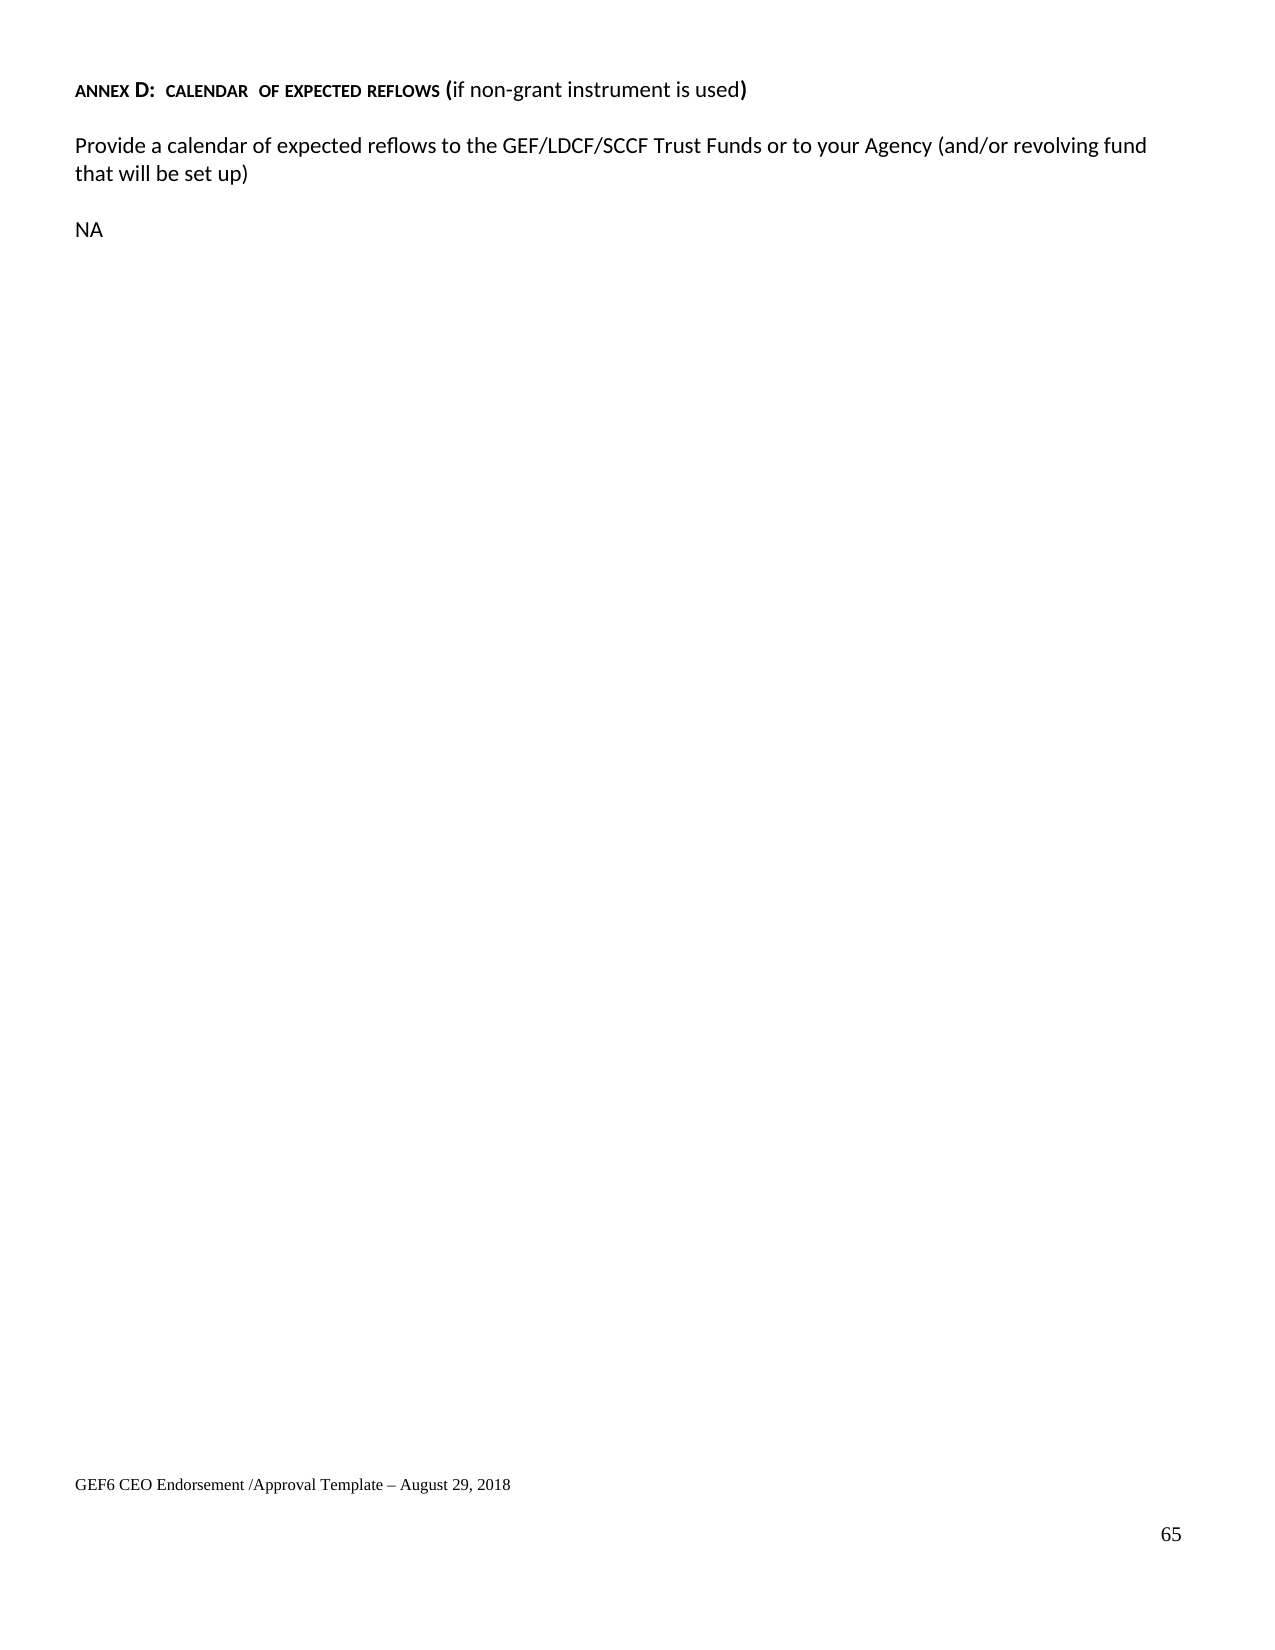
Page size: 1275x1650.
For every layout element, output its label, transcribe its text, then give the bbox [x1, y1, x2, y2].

text Provide a calendar of expected reflows to the GEF/LDCF/SCCF Trust Funds or to your Agency (and/or revolving fund that will be set up) [75, 131, 1181, 187]
text NA [75, 215, 1181, 243]
text annex D: calendar of expected reflows (if non-grant instrument is used) [75, 75, 1181, 103]
